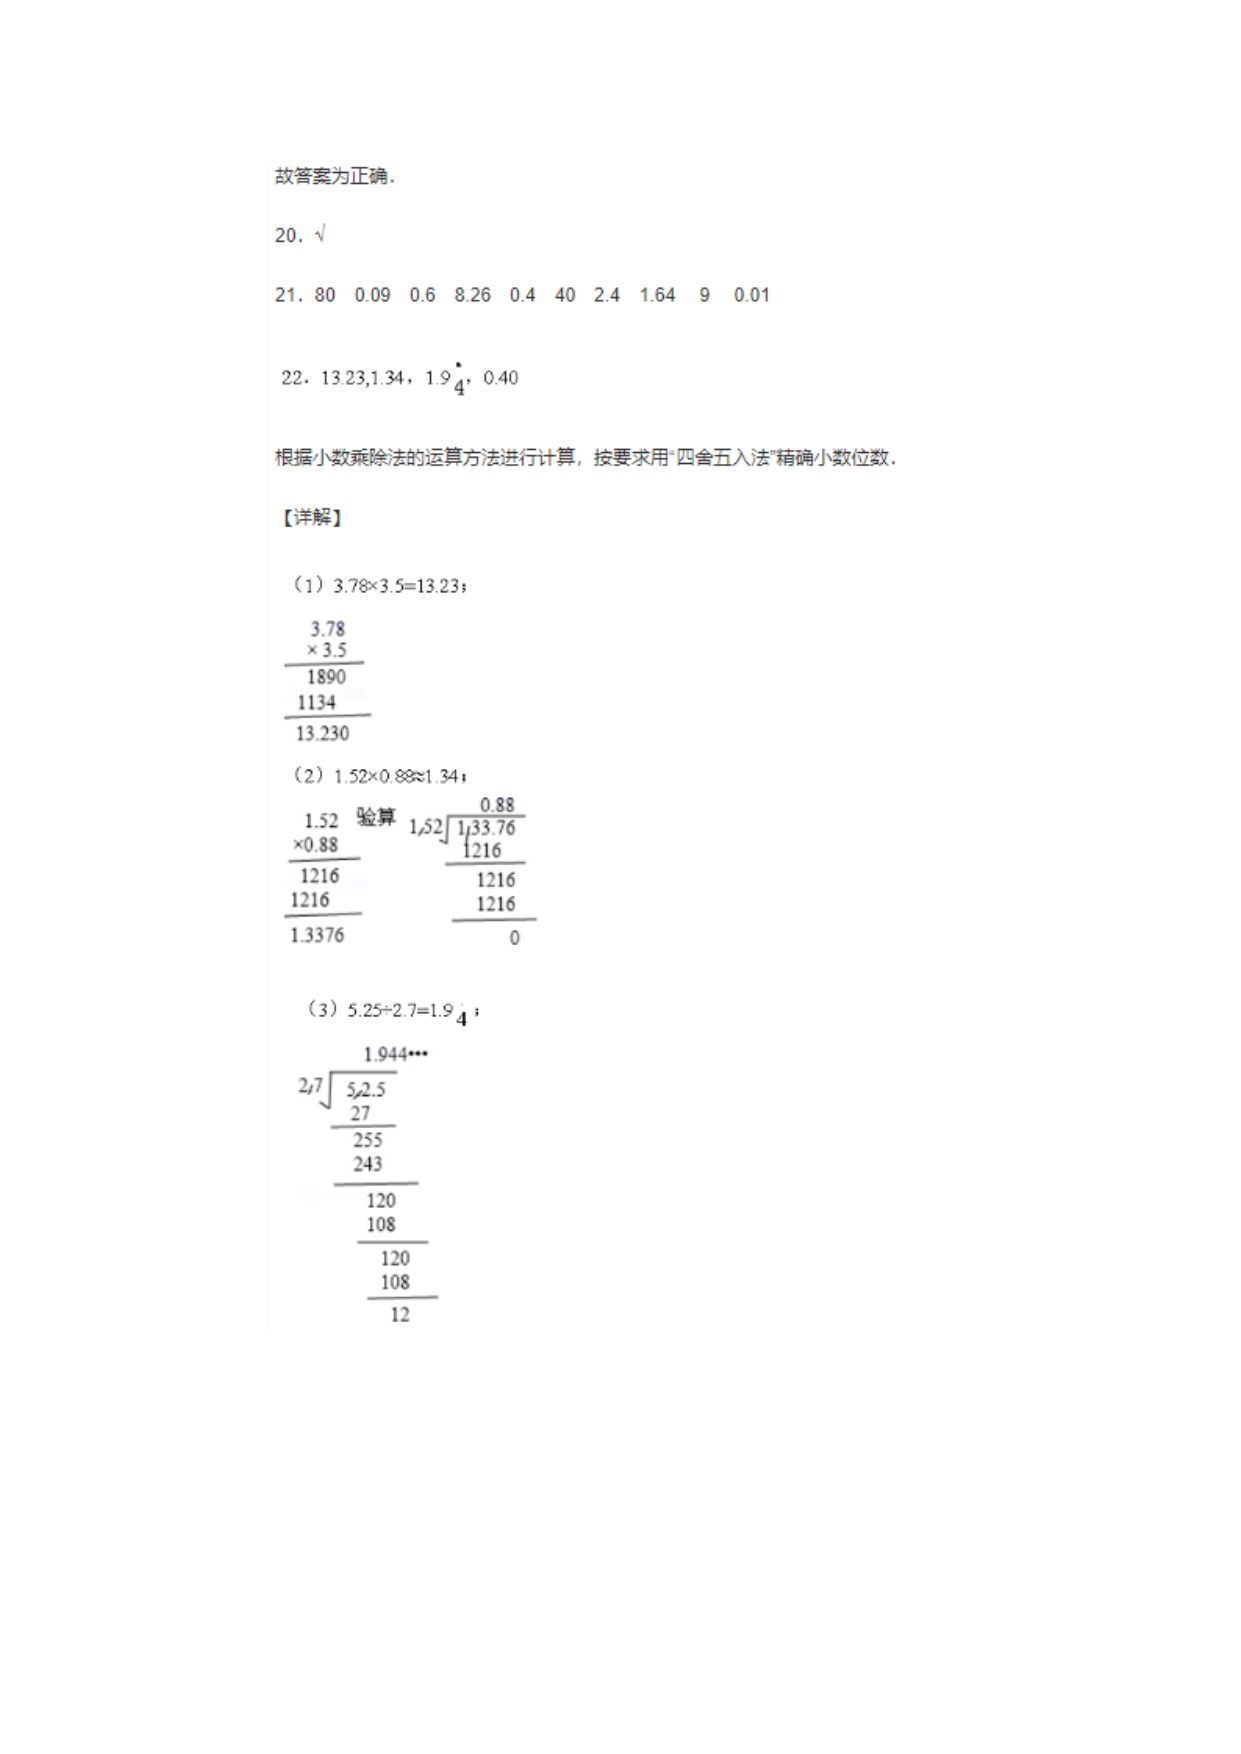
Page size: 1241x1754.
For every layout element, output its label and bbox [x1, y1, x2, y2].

picture [233, 162, 1007, 1333]
